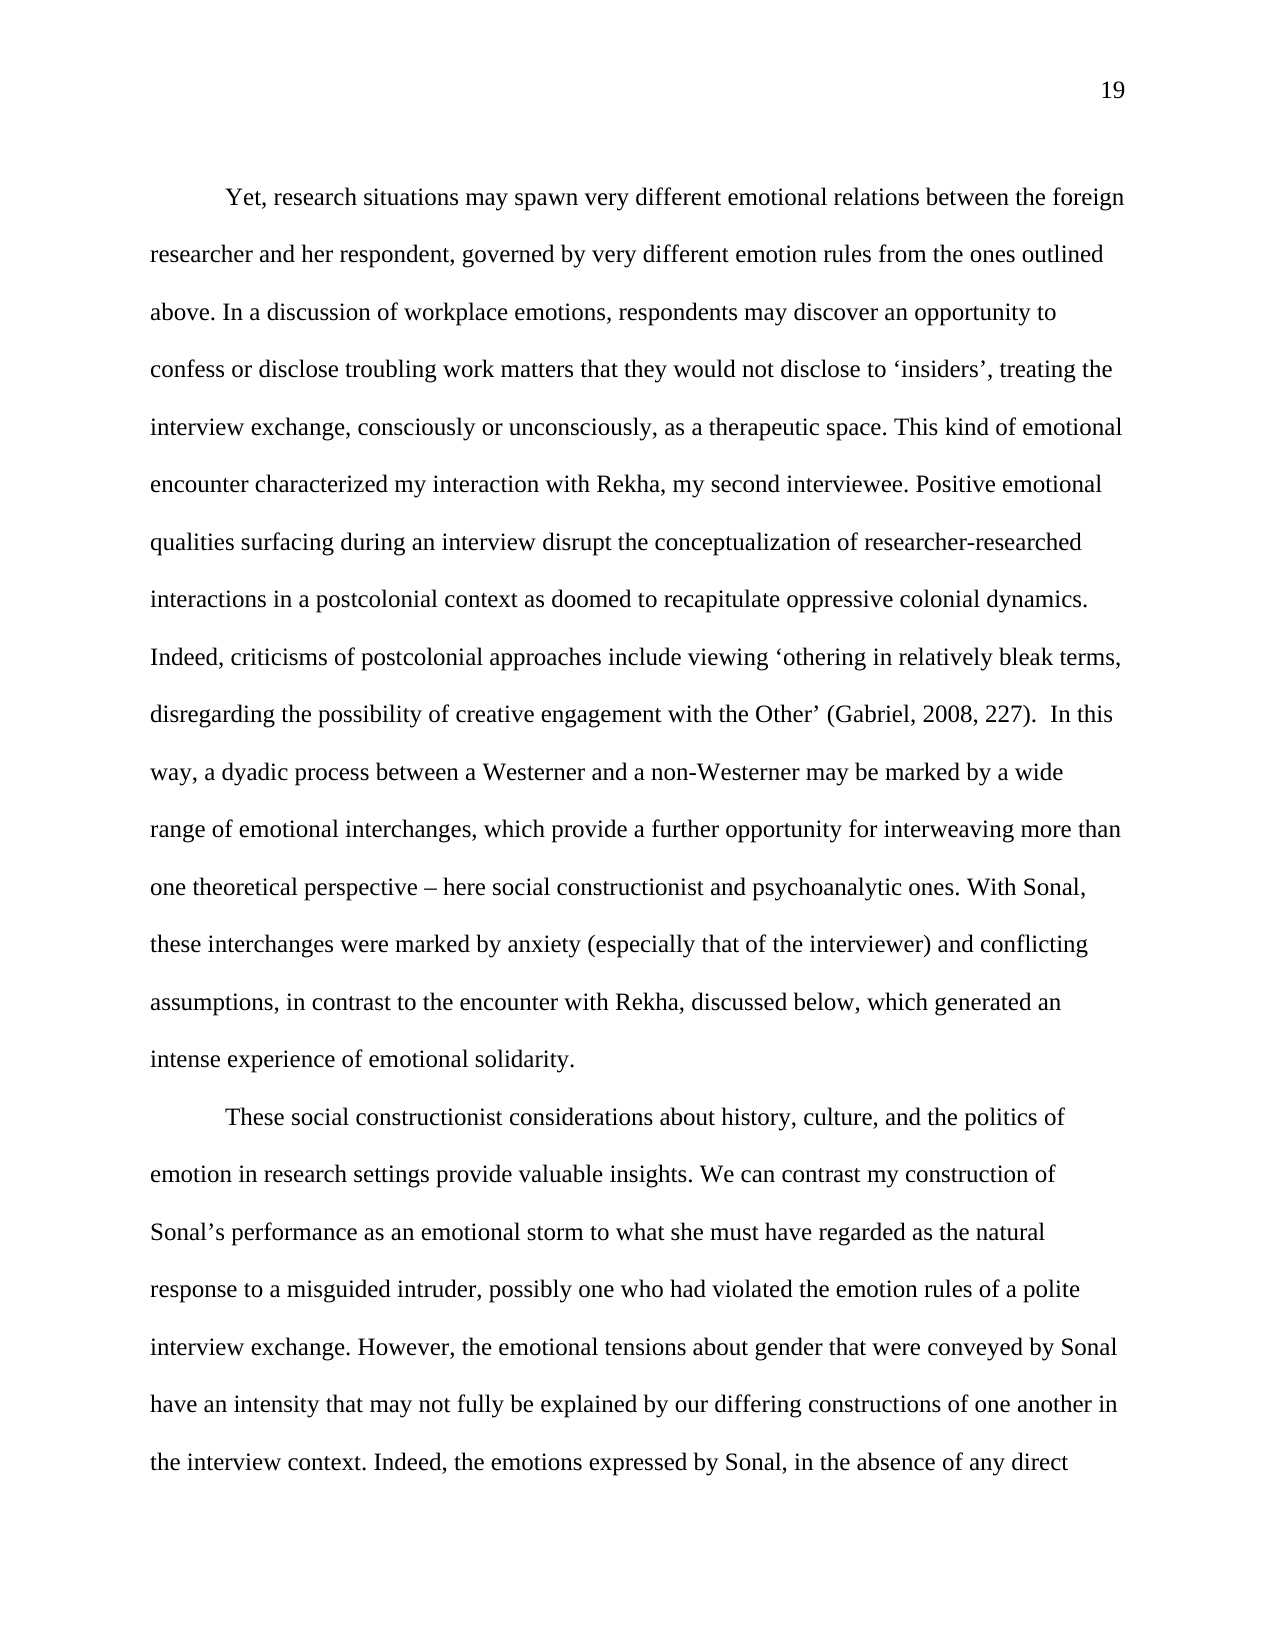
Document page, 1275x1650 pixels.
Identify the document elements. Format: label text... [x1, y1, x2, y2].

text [150, 1102, 1125, 1475]
text Yet, research situations may spawn very different emotional relations between the foreign researcher and her respondent, governed by very different emotion rules from the ones outlined above. In a discussion of workplace emotions, respondents may discover an opportunity to confess or disclose troubling work matters that they would not disclose to ‘insiders’, treating the interview exchange, consciously or unconsciously, as a therapeutic space. This kind of emotional encounter characterized my interaction with Rekha, my second interviewee. Positive emotional qualities surfacing during an interview disrupt the conceptualization of researcher-researched interactions in a postcolonial context as doomed to recapitulate oppressive colonial dynamics. Indeed, criticisms of postcolonial approaches include viewing ‘othering in relatively bleak terms, disregarding the possibility of creative engagement with the Other’ (Gabriel, 2008, 227). In this way, a dyadic process between a Westerner and a non-Westerner may be marked by a wide range of emotional interchanges, which provide a further opportunity for interweaving more than one theoretical perspective – here social constructionist and psychoanalytic ones. With Sonal, these interchanges were marked by anxiety (especially that of the interviewer) and conflicting assumptions, in contrast to the encounter with Rekha, discussed below, which generated an intense experience of emotional solidarity. [150, 182, 1125, 1073]
